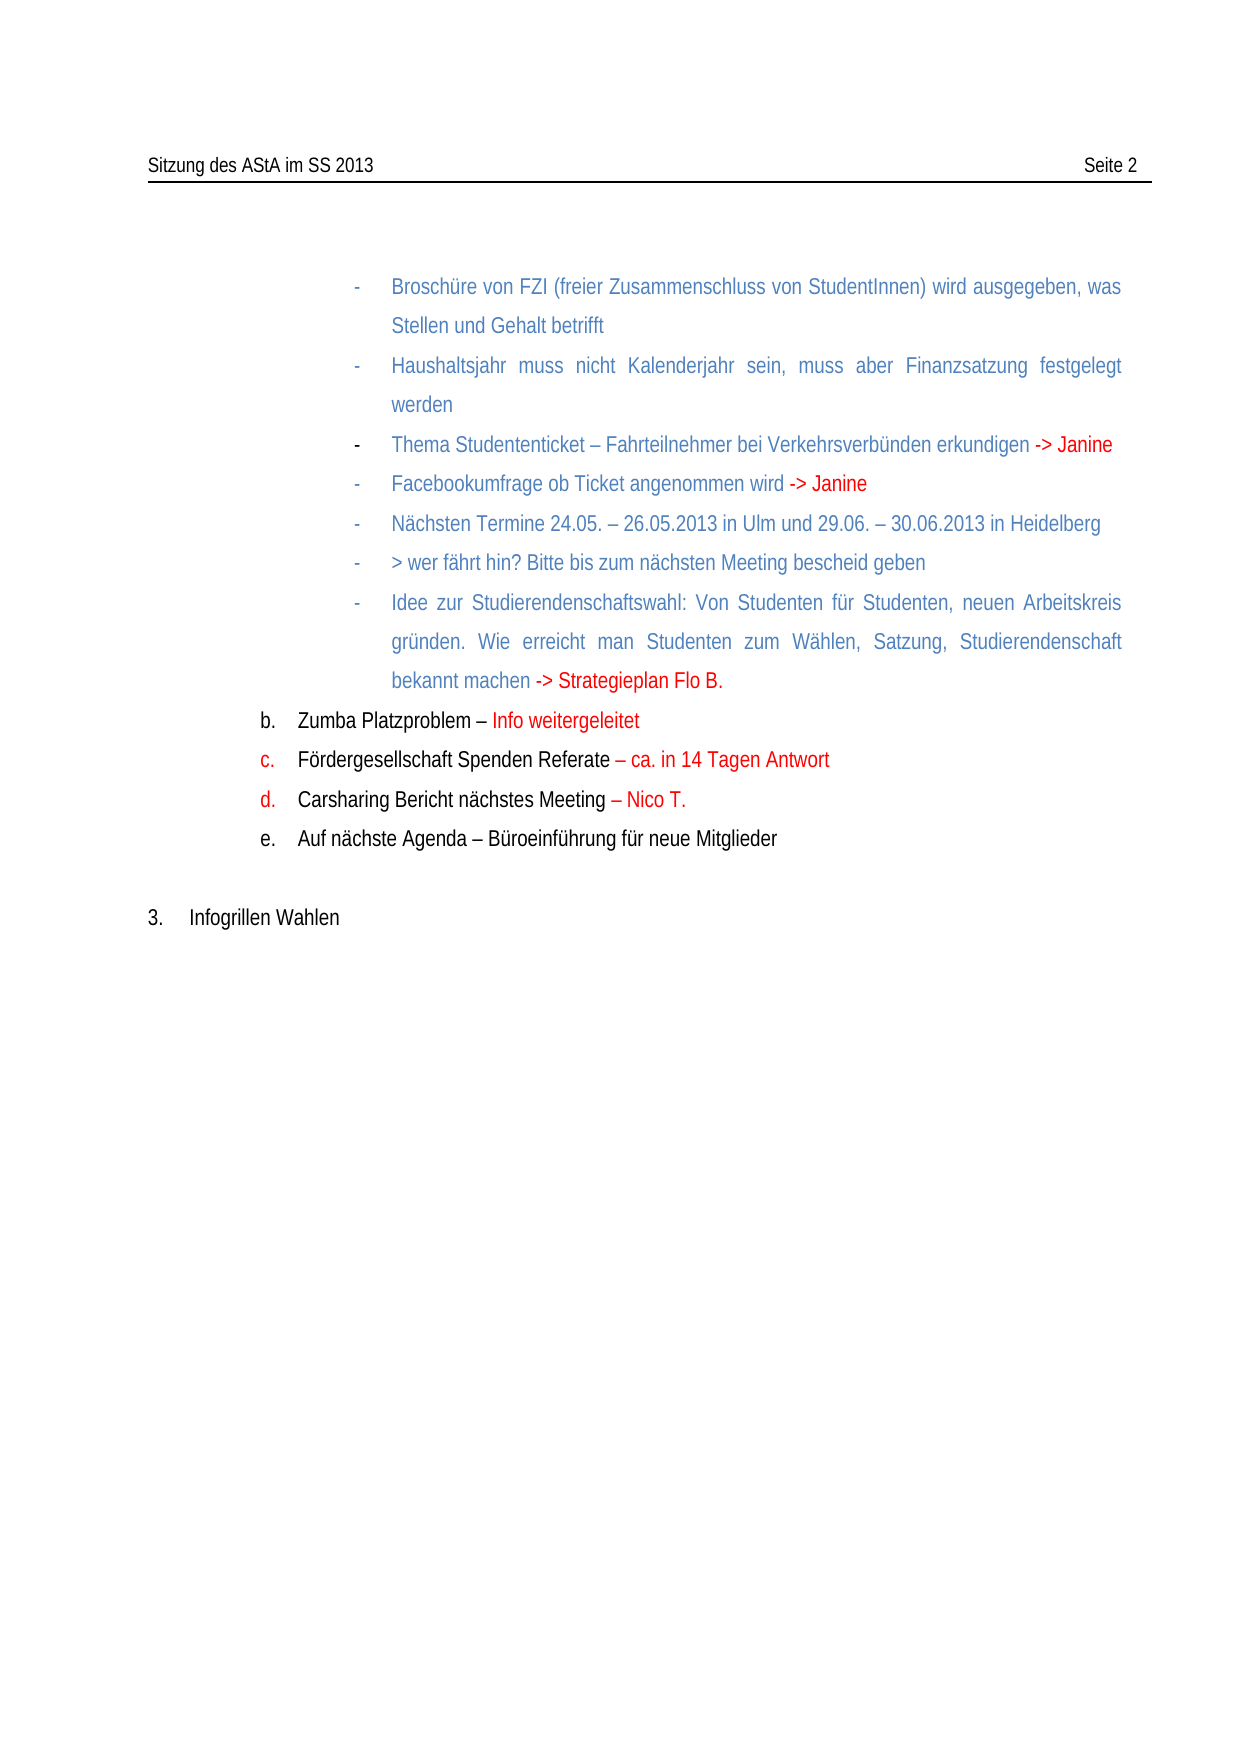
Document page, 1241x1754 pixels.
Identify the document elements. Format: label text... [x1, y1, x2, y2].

list Facebookumfrage ob Ticket angenommen wird -> Janine [354, 470, 1122, 496]
list Nächsten Termine 24.05. – 26.05.2013 in Ulm und 29.06. – 30.06.2013 in Heidelberg [354, 509, 1122, 536]
list Broschüre von FZI (freier Zusammenschluss von StudentInnen) wird ausgegeben, was Stellen und Gehalt betrifft [354, 273, 1122, 338]
list Auf nächste Agenda – Büroeinführung für neue Mitglieder [260, 825, 1122, 852]
list Idee zur Studierendenschaftswahl: Von Studenten für Studenten, neuen Arbeitskreis gründen. Wie erreicht man Studenten zum Wählen, Satzung, Studierendenschaft bekannt machen -> Strategieplan Flo B. [354, 588, 1122, 694]
list Haushaltsjahr muss nicht Kalenderjahr sein, muss aber Finanzsatzung festgelegt werden [354, 352, 1122, 417]
list Thema Studententicket – Fahrteilnehmer bei Verkehrsverbünden erkundigen -> Janine [354, 431, 1122, 457]
list Infogrillen Wahlen [148, 904, 1122, 931]
list Zumba Platzproblem – Info weitergeleitet [260, 707, 1122, 733]
list Fördergesellschaft Spenden Referate – ca. in 14 Tagen Antwort [260, 746, 1122, 773]
list Carsharing Bericht nächstes Meeting – Nico T. [260, 786, 1122, 812]
list > wer fährt hin? Bitte bis zum nächsten Meeting bescheid geben [354, 549, 1122, 575]
